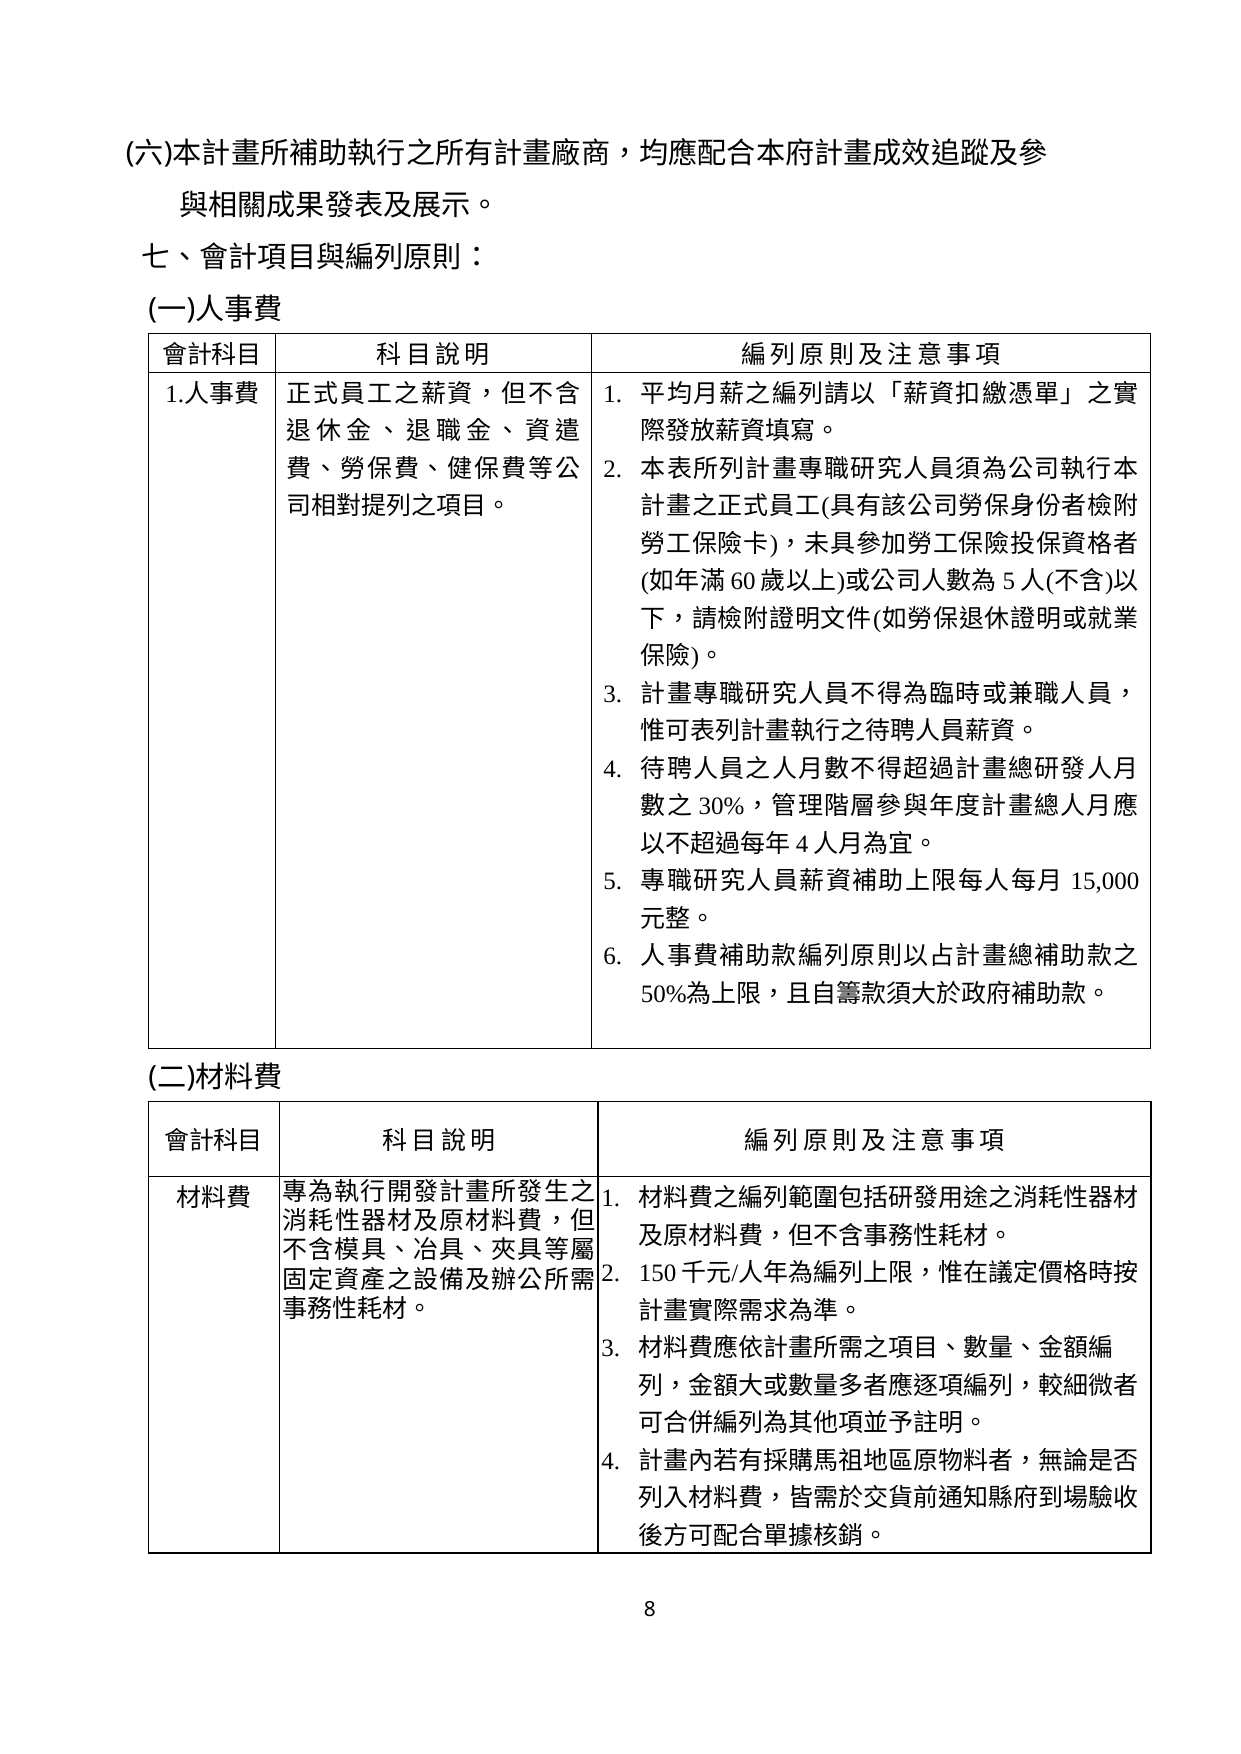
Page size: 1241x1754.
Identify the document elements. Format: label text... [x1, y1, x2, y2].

list (六)本計畫所補助執行之所有計畫廠商，均應配合本府計畫成效追蹤及參 [118, 125, 1181, 177]
table_header 會計科目 [149, 1102, 279, 1176]
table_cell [599, 1177, 1150, 1552]
table_header 編 列 原 則 及 注 意 事 項 [599, 1102, 1150, 1176]
table_cell 1.人事費 [149, 373, 275, 1048]
table_header 科 目 說 明 [276, 334, 591, 372]
table_cell 平均月薪之編列請以「薪資扣繳憑單」之實際發放薪資填寫。 本表所列計畫專職研究人員須為公司執行本計畫之正式員工(具有該公司勞保身份者檢附勞工保險卡)，未具參加勞工保險投保資格者(如年滿60歲以上)或公司人數為5人(不含)以下，請檢附證明文件(如勞保退休證明或就業保險)。 計畫專職研究人員不得為臨時或兼職人員，惟可表列計畫執行之待聘人員薪資。 待聘人員之人月數不得超過計畫總研發人月數之30%，管理階層參與年度計畫總人月應以不超過每年4人月為宜。 專職研究人員薪資補助上限每人每月15,000元整。 人事費補助款編列原則以占計畫總補助款之50%為上限，且自籌款須大於政府補助款。 [592, 373, 1150, 1048]
list 與相關成果發表及展示。 [118, 177, 1181, 229]
table_header 會計科目 [149, 334, 275, 372]
list (二)材料費 [118, 1049, 1181, 1101]
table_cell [280, 1177, 597, 1552]
table_cell 正式員工之薪資，但不含退休金、退職金、資遣費、勞保費、健保費等公司相對提列之項目。 [276, 373, 591, 1048]
table_cell 材料費 [149, 1177, 279, 1552]
table_header 編 列 原 則 及 注 意 事 項 [592, 334, 1150, 372]
list 七、會計項目與編列原則： [118, 229, 1181, 281]
list (一)人事費 [118, 281, 1181, 333]
table_header 科 目 說 明 [280, 1102, 597, 1176]
